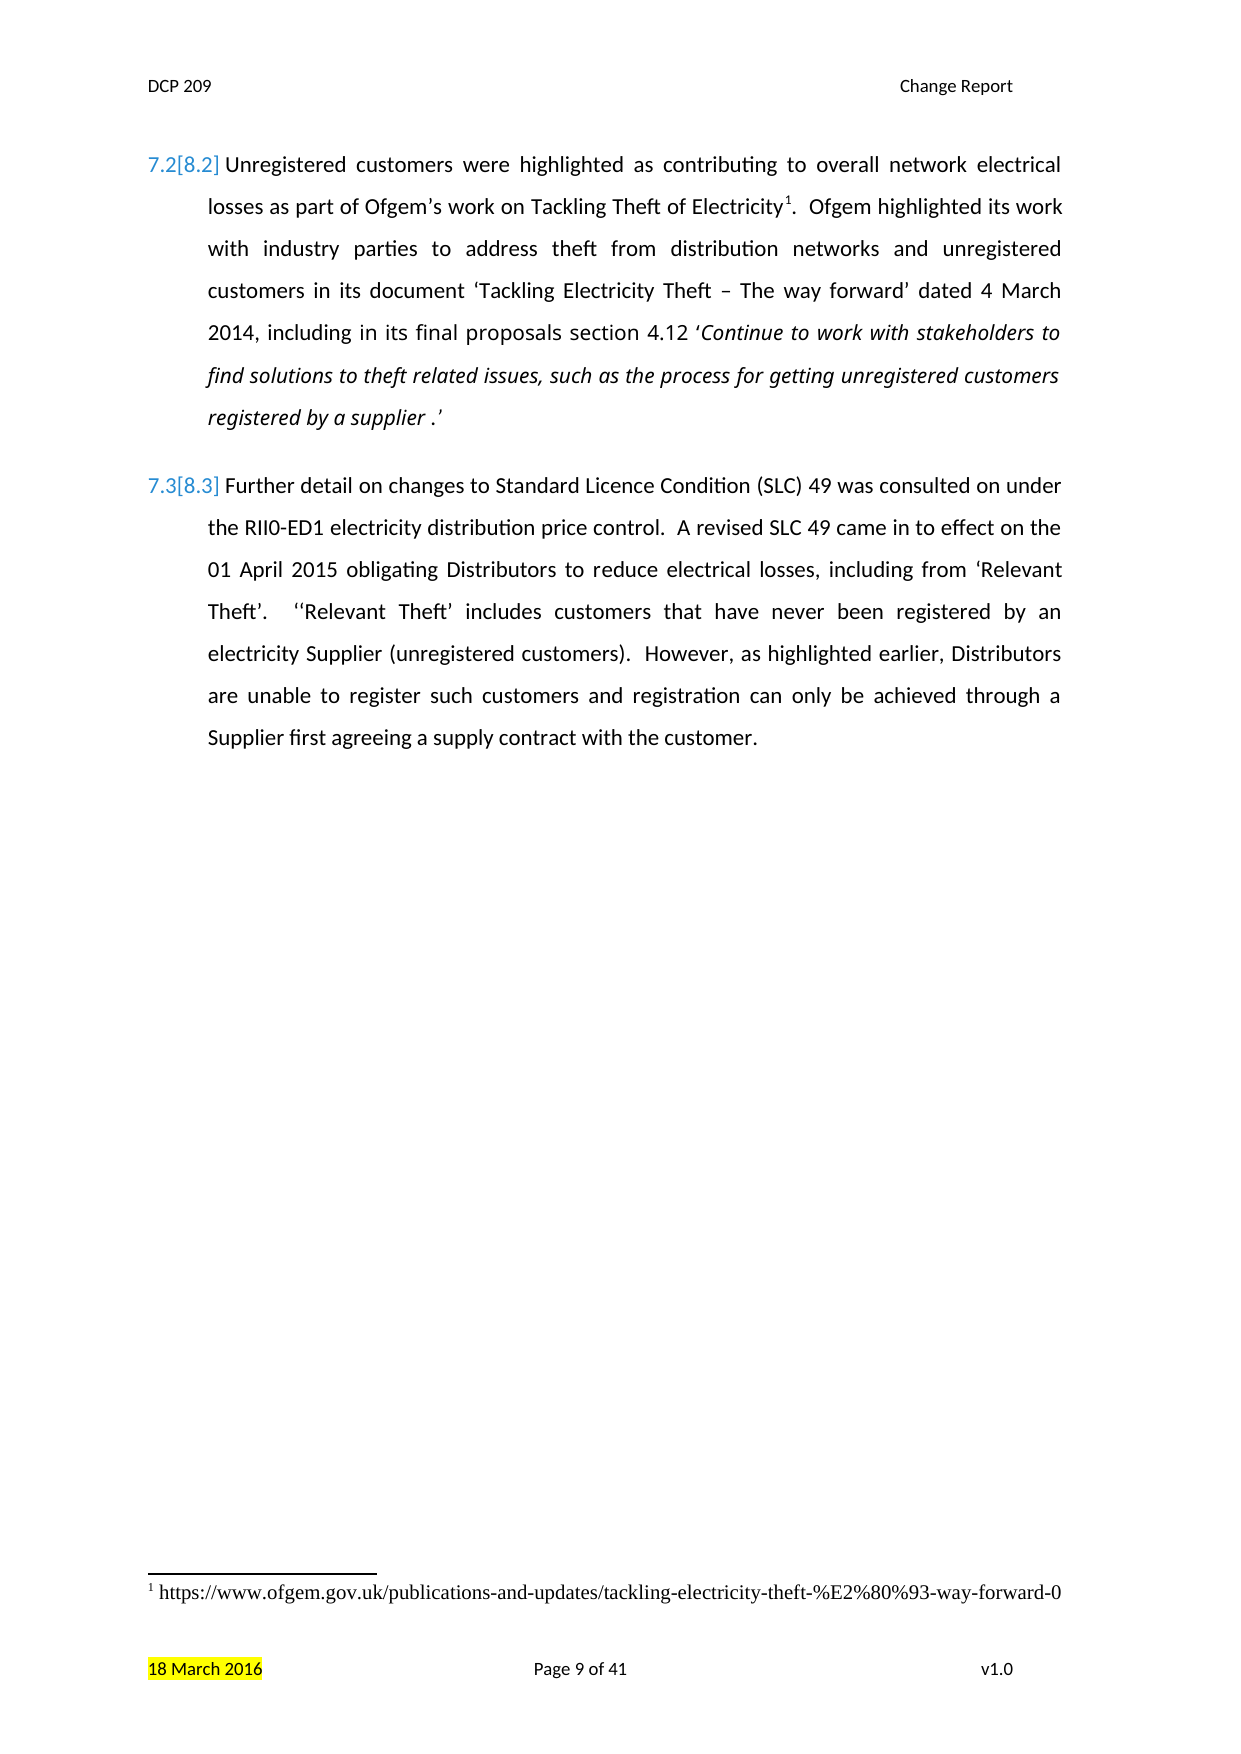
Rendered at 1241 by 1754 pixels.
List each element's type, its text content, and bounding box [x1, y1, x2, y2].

subtitle Further detail on changes to Standard Licence Condition (SLC) 49 was consulted on under the RII0-ED1 electricity distribution price control. A revised SLC 49 came in to effect on the 01 April 2015 obligating Distributors to reduce electrical losses, including from ‘Relevant Theft’. ‘‘Relevant Theft’ includes customers that have never been registered by an electricity Supplier (unregistered customers). However, as highlighted earlier, Distributors are unable to register such customers and registration can only be achieved through a Supplier first agreeing a supply contract with the customer. [148, 471, 1063, 751]
subtitle Unregistered customers were highlighted as contributing to overall network electrical losses as part of Ofgem’s work on Tackling Theft of Electricity. Ofgem highlighted its work with industry parties to address theft from distribution networks and unregistered customers in its document ‘Tackling Electricity Theft – The way forward’ dated 4 March 2014, including in its final proposals section 4.12 ‘Continue to work with stakeholders to find solutions to theft related issues, such as the process for getting unregistered customers registered by a supplier .’ [148, 150, 1063, 432]
